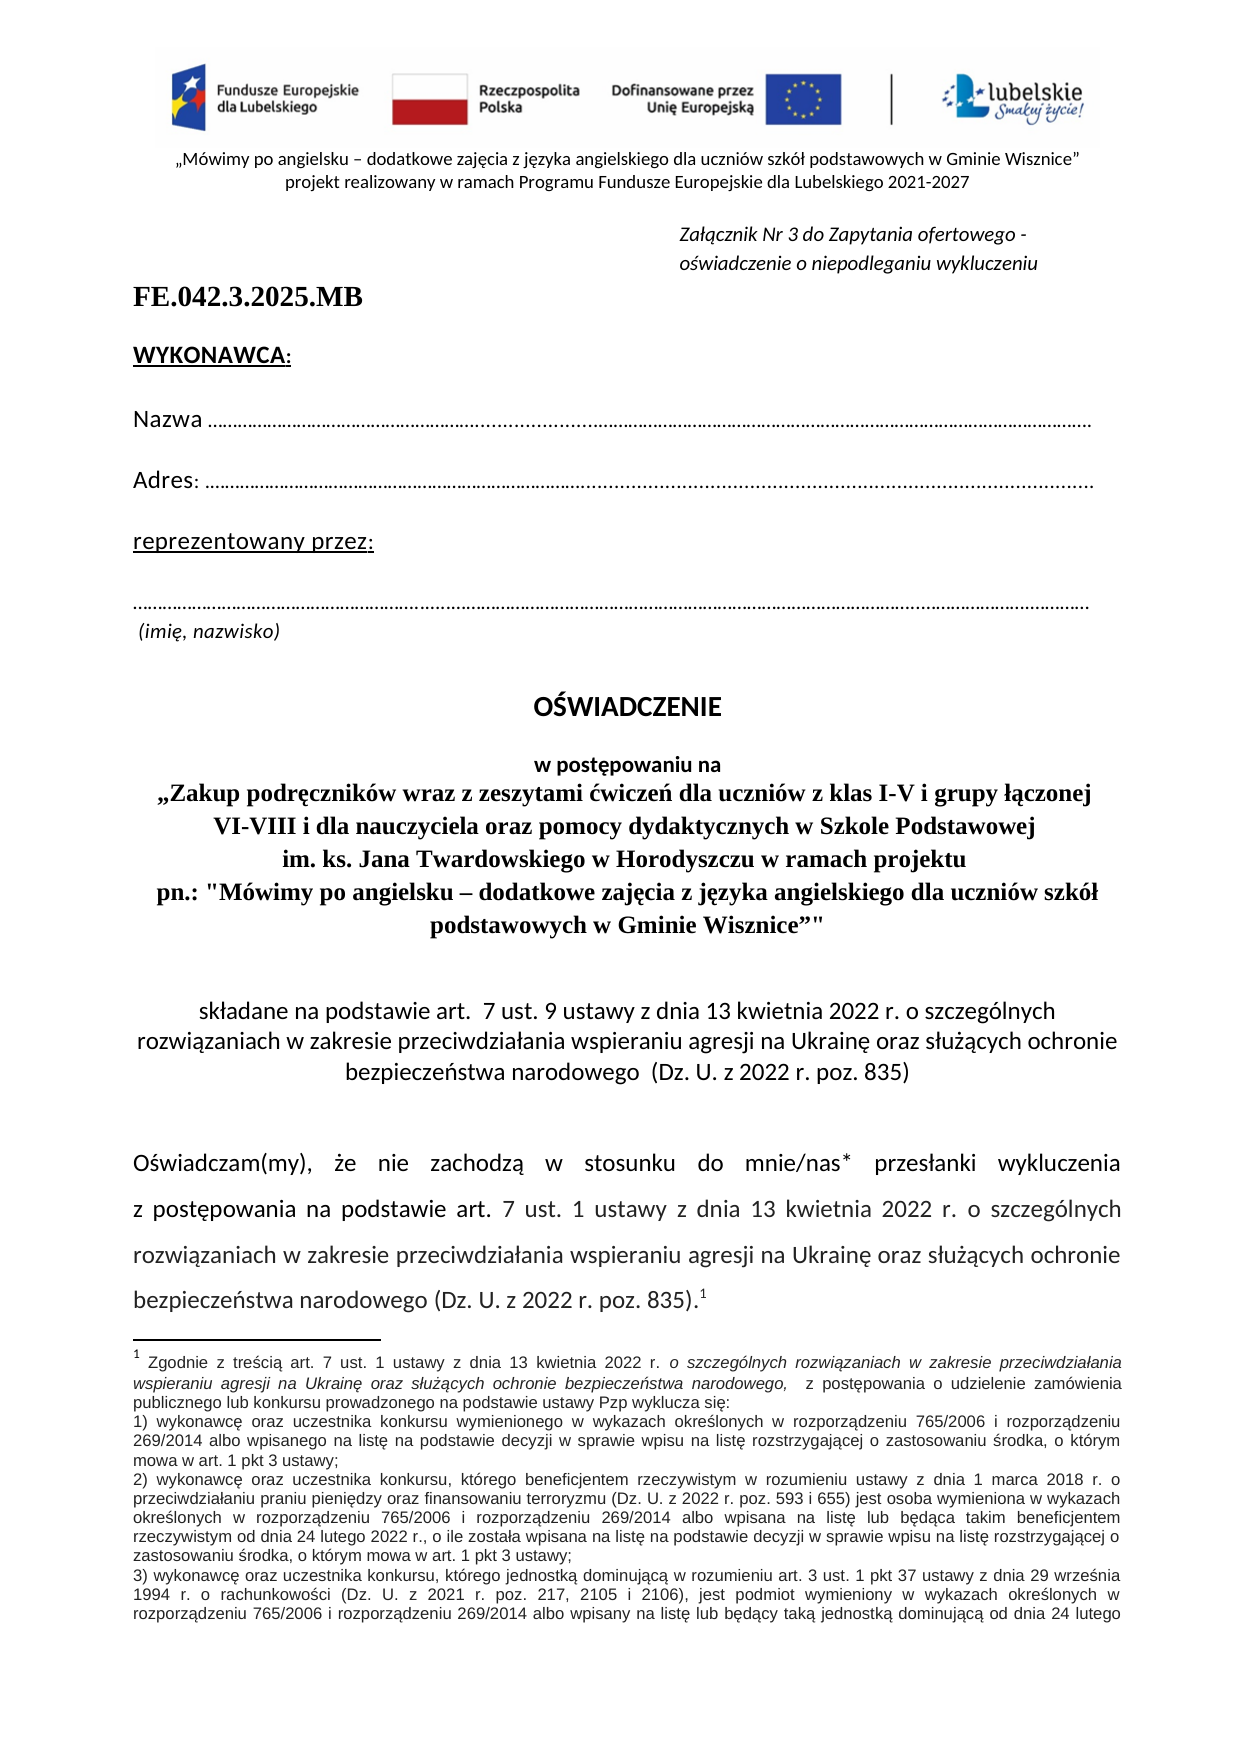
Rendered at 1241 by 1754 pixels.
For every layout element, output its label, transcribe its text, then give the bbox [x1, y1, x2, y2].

text Oświadczam(my), że nie zachodzą w stosunku do mnie/nas* przesłanki wykluczenia z postępowania na podstawie art. 7 ust. 1 ustawy z dnia 13 kwietnia 2022 r. o szczególnych rozwiązaniach w zakresie przeciwdziałania wspieraniu agresji na Ukrainę oraz służących ochronie bezpieczeństwa narodowego (Dz. U. z 2022 r. poz. 835). [133, 1147, 1122, 1315]
text …………………………………………………..…..…………………………………………………………………………………..………………….………… [133, 589, 1122, 615]
text Nazwa ………………………………………………......................………………………………………………………………………………………. [133, 403, 1122, 433]
text (imię, nazwisko) [133, 618, 1122, 644]
text Adres: .…………………………………………………………………........................................................................................... [133, 464, 1122, 494]
text WYKONAWCA: [133, 339, 1122, 369]
text reprezentowany przez: [133, 525, 1122, 556]
text Załącznik Nr 3 do Zapytania ofertowego - oświadczenie o niepodleganiu wykluczeniu [679, 221, 1122, 276]
text składane na podstawie art. 7 ust. 9 ustawy z dnia 13 kwietnia 2022 r. o szczególnych rozwiązaniach w zakresie przeciwdziałania wspieraniu agresji na Ukrainę oraz służących ochronie bezpieczeństwa narodowego (Dz. U. z 2022 r. poz. 835) [133, 995, 1122, 1086]
text OŚWIADCZENIE [133, 688, 1122, 724]
text FE.042.3.2025.MB [133, 279, 1122, 313]
text w postępowaniu na [133, 750, 1122, 778]
text „Zakup podręczników wraz z zeszytami ćwiczeń dla uczniów z klas I-V i grupy łączonej VI-VIII i dla nauczyciela oraz pomocy dydaktycznych w Szkole Podstawowej im. ks. Jana Twardowskiego w Horodyszczu w ramach projektu pn.: "Mówimy po angielsku – dodatkowe zajęcia z języka angielskiego dla uczniów szkół podstawowych w Gminie Wisznice”" [133, 778, 1122, 939]
picture [155, 47, 1100, 148]
